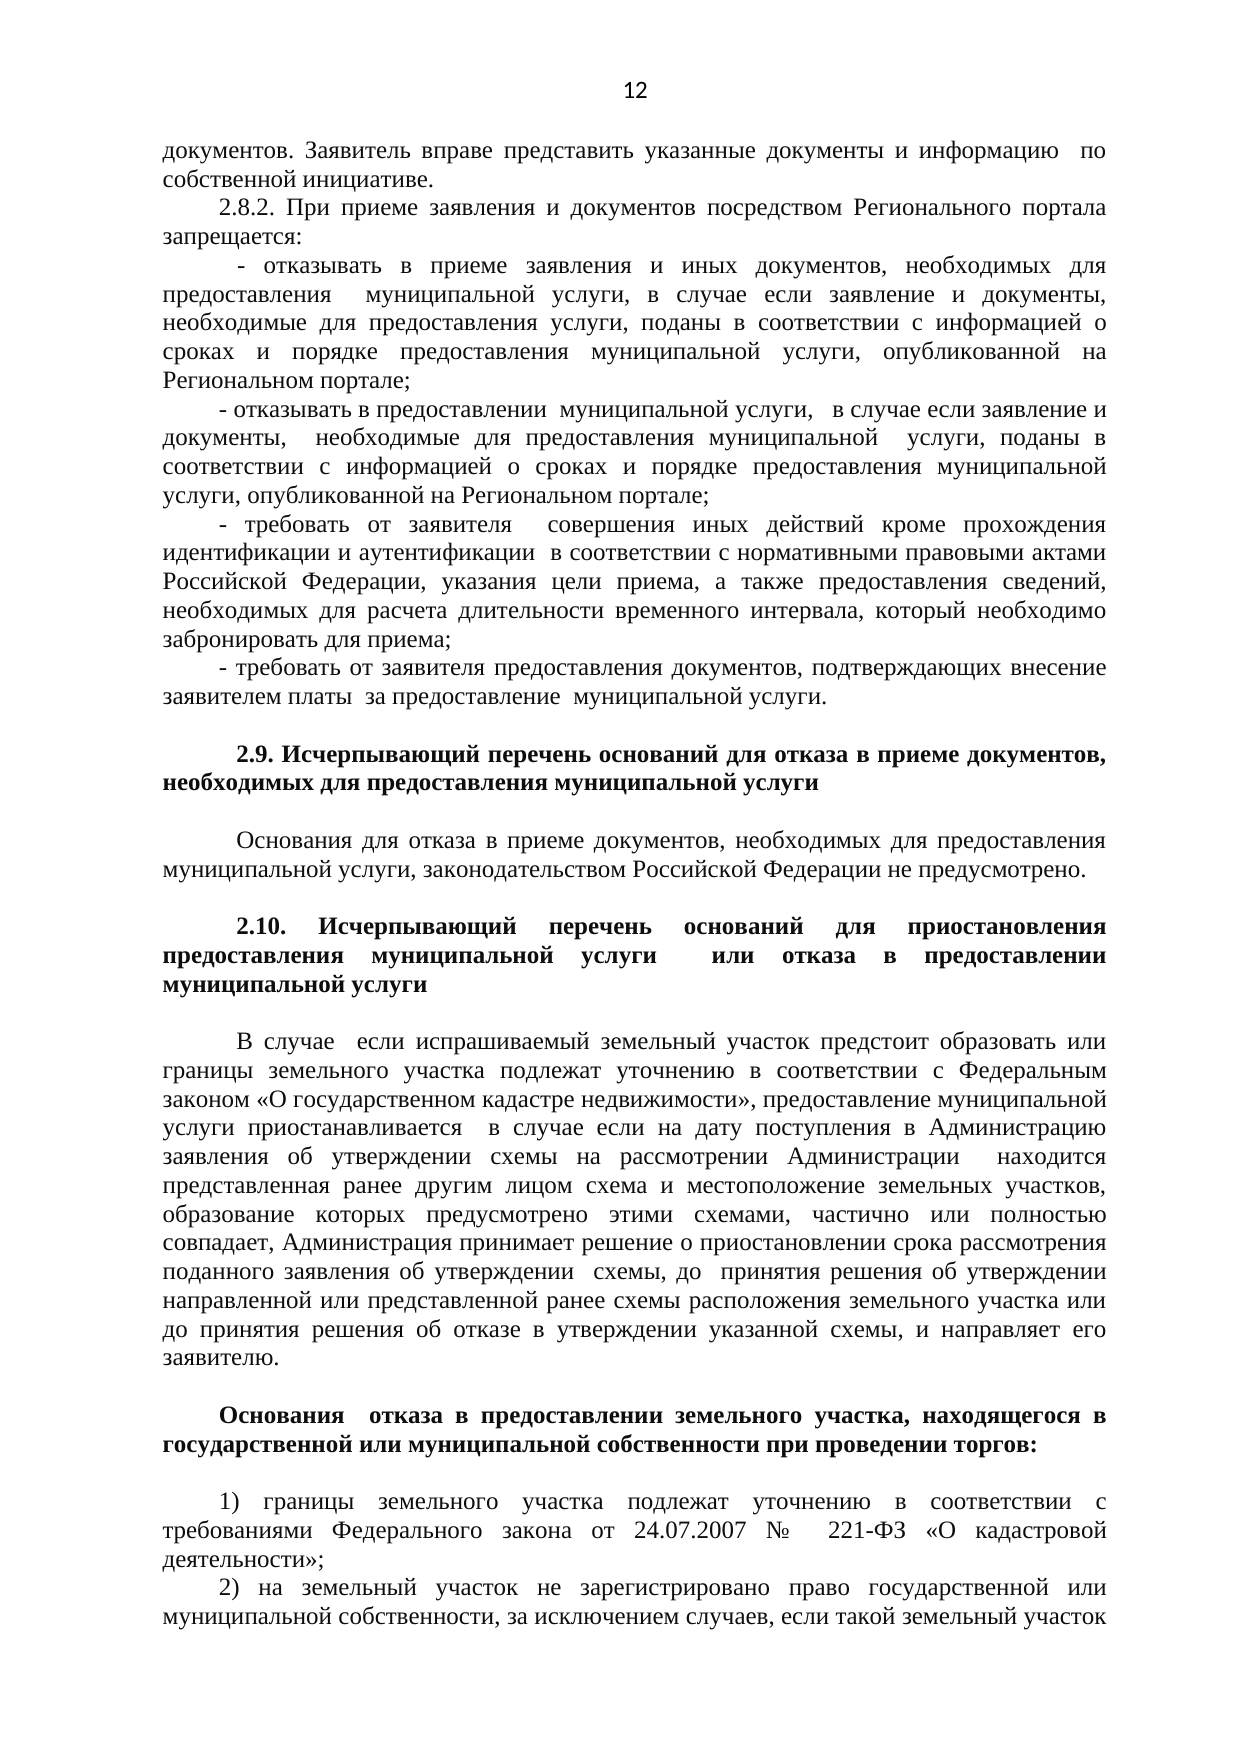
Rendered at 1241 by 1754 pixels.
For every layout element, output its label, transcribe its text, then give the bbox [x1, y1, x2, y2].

text - отказывать в приеме заявления и иных документов, необходимых для предоставления муниципальной услуги, в случае если заявление и документы, необходимые для предоставления услуги, поданы в соответствии с информацией о сроках и порядке предоставления муниципальной услуги, опубликованной на Региональном портале; [162, 250, 1107, 394]
text - отказывать в предоставлении муниципальной услуги, в случае если заявление и документы, необходимые для предоставления муниципальной услуги, поданы в соответствии с информацией о сроках и порядке предоставления муниципальной услуги, опубликованной на Региональном портале; [162, 394, 1107, 509]
text 2.8.2. При приеме заявления и документов посредством Регионального портала запрещается: [162, 192, 1107, 250]
text 1) границы земельного участка подлежат уточнению в соответствии с требованиями Федерального закона от 24.07.2007 № 221-ФЗ «О кадастровой деятельности»; [162, 1486, 1107, 1572]
text Основания для отказа в приеме документов, необходимых для предоставления муниципальной услуги, законодательством Российской Федерации не предусмотрено. [162, 825, 1107, 882]
text - требовать от заявителя совершения иных действий кроме прохождения идентификации и аутентификации в соответствии с нормативными правовыми актами Российской Федерации, указания цели приема, а также предоставления сведений, необходимых для расчета длительности временного интервала, который необходимо забронировать для приема; [162, 509, 1107, 652]
text - требовать от заявителя предоставления документов, подтверждающих внесение заявителем платы за предоставление муниципальной услуги. [162, 652, 1107, 710]
text В случае если испрашиваемый земельный участок предстоит образовать или границы земельного участка подлежат уточнению в соответствии с Федеральным законом «О государственном кадастре недвижимости», предоставление муниципальной услуги приостанавливается в случае если на дату поступления в Администрацию заявления об утверждении схемы на рассмотрении Администрации находится представленная ранее другим лицом схема и местоположение земельных участков, образование которых предусмотрено этими схемами, частично или полностью совпадает, Администрация принимает решение о приостановлении срока рассмотрения поданного заявления об утверждении схемы, до принятия решения об утверждении направленной или представленной ранее схемы расположения земельного участка или до принятия решения об отказе в утверждении указанной схемы, и направляет его заявителю. [162, 1026, 1107, 1371]
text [162, 1572, 1107, 1630]
text 2.9. Исчерпывающий перечень оснований для отказа в приеме документов, необходимых для предоставления муниципальной услуги [162, 739, 1107, 796]
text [162, 135, 1107, 192]
text 2.10. Исчерпывающий перечень оснований для приостановления предоставления муниципальной услуги или отказа в предоставлении муниципальной услуги [162, 911, 1107, 997]
text Основания отказа в предоставлении земельного участка, находящегося в государственной или муниципальной собственности при проведении торгов: [162, 1400, 1107, 1457]
